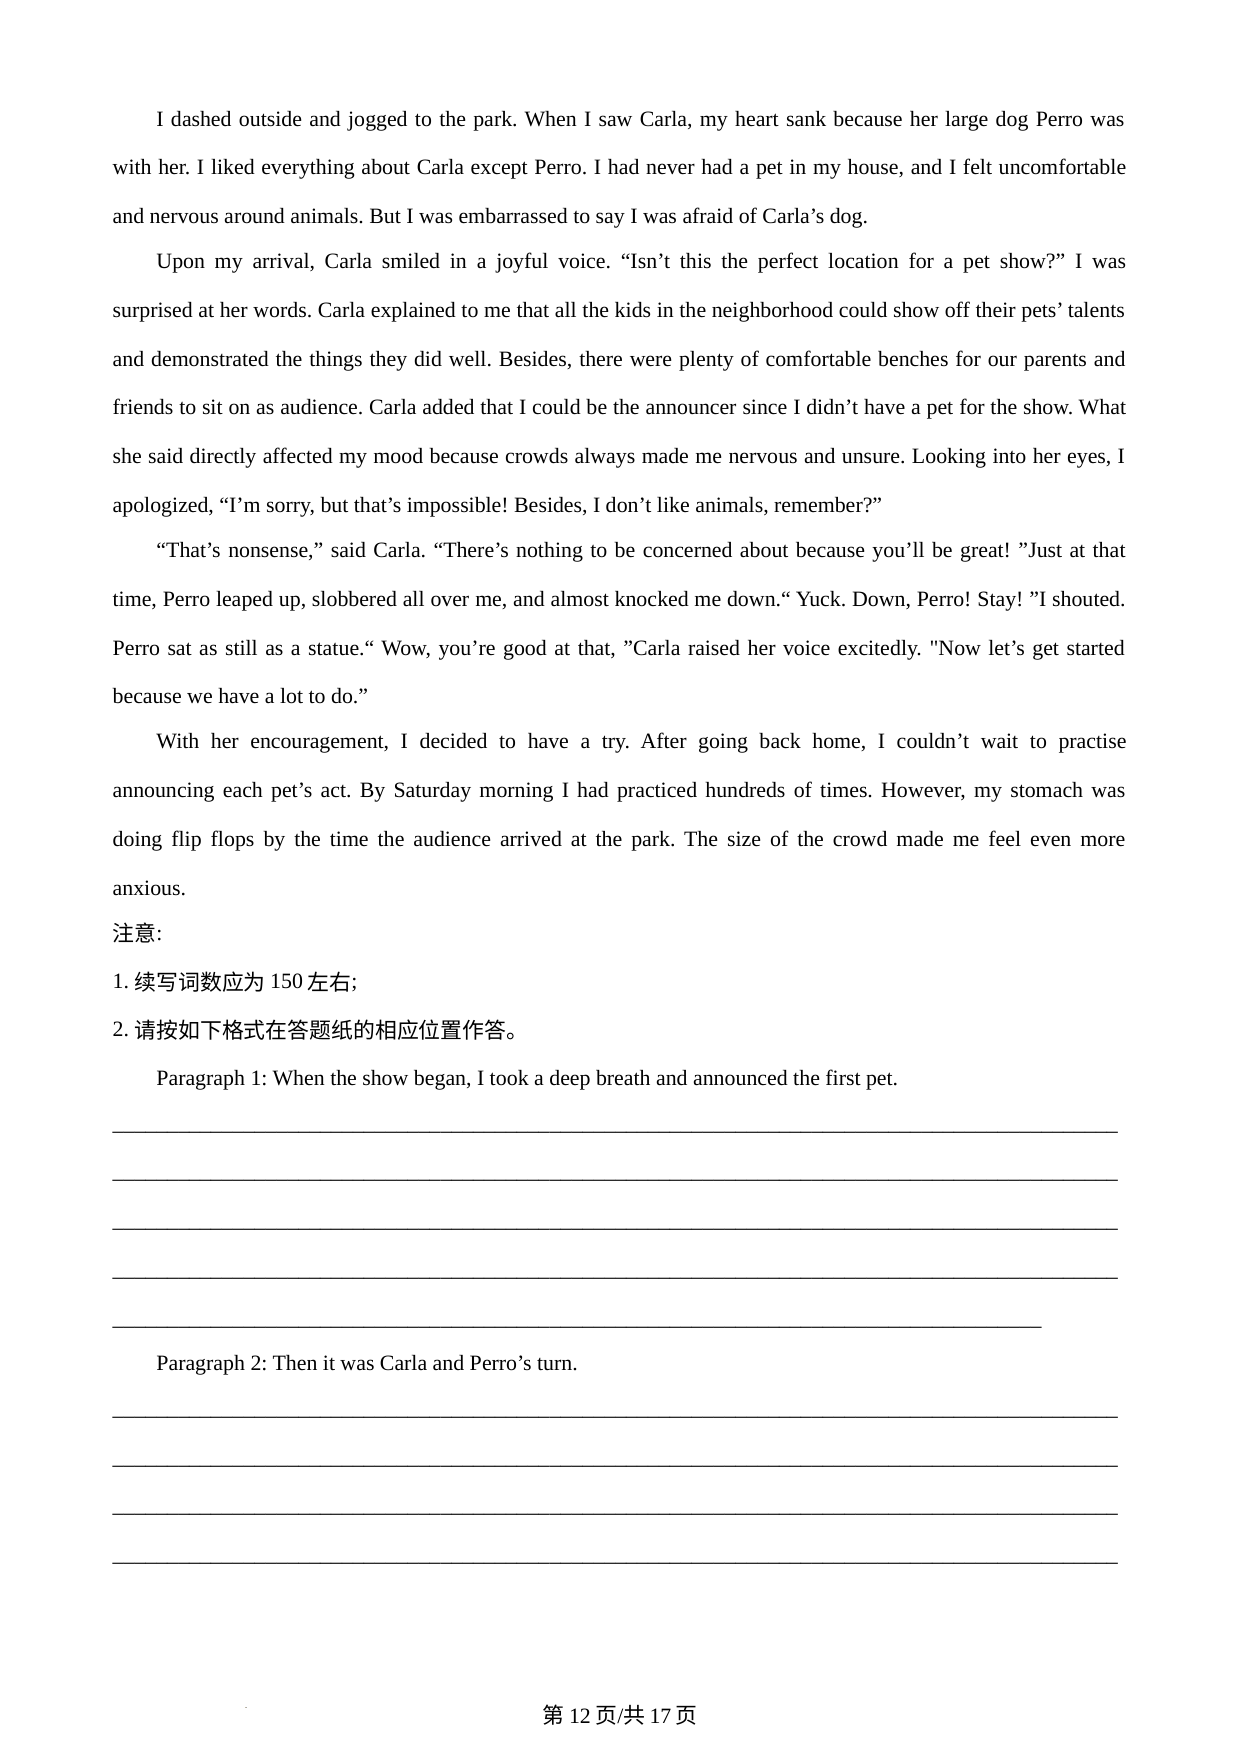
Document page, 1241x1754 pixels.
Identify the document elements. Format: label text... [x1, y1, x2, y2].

text I dashed outside and jogged to the park. When I saw Carla, my heart sank because her large dog Perro was with her. I liked everything about Carla except Perro. I had never had a pet in my house, and I felt uncomfortable and nervous around animals. But I was embarrassed to say I was afraid of Carla’s dog. [112, 102, 1128, 232]
text With her encouragement, I decided to have a try. After going back home, I couldn’t wait to practise announcing each pet’s act. By Saturday morning I had practiced hundreds of times. However, my stomach was doing flip flops by the time the audience arrived at the park. The size of the crowd made me feel even more anxious. [112, 725, 1128, 903]
text “That’s nonsense,” said Carla. “There’s nothing to be concerned about because you’ll be great! ”Just at that time, Perro leaped up, slobbered all over me, and almost knocked me down.“ Yuck. Down, Perro! Stay! ”I shouted. Perro sat as still as a statue.“ Wow, you’re good at that, ”Carla raised her voice excitedly. "Now let’s get started because we have a lot to do.” [112, 533, 1128, 712]
text 2. 请按如下格式在答题纸的相应位置作答。 [112, 1013, 1128, 1045]
text Paragraph 1: When the show began, I took a deep breath and announced the first pet. [112, 1061, 1128, 1093]
text 注意: [112, 916, 1128, 948]
text 1. 续写词数应为150左右; [112, 964, 1128, 997]
text Upon my arrival, Carla smiled in a joyful voice. “Isn’t this the perfect location for a pet show?” I was surprised at her words. Carla explained to me that all the kids in the neighborhood could show off their pets’ talents and demonstrated the things they did well. Besides, there were plenty of comfortable benches for our parents and friends to sit on as audience. Carla added that I could be the announcer since I didn’t have a pet for the show. What she said directly affected my mood because crowds always made me nervous and unsure. Looking into her eyes, I apologized, “I’m sorry, but that’s impossible! Besides, I don’t like animals, remember?” [112, 244, 1128, 521]
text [112, 1391, 1128, 1570]
text Paragraph 2: Then it was Carla and Perro’s turn. [112, 1346, 1128, 1379]
